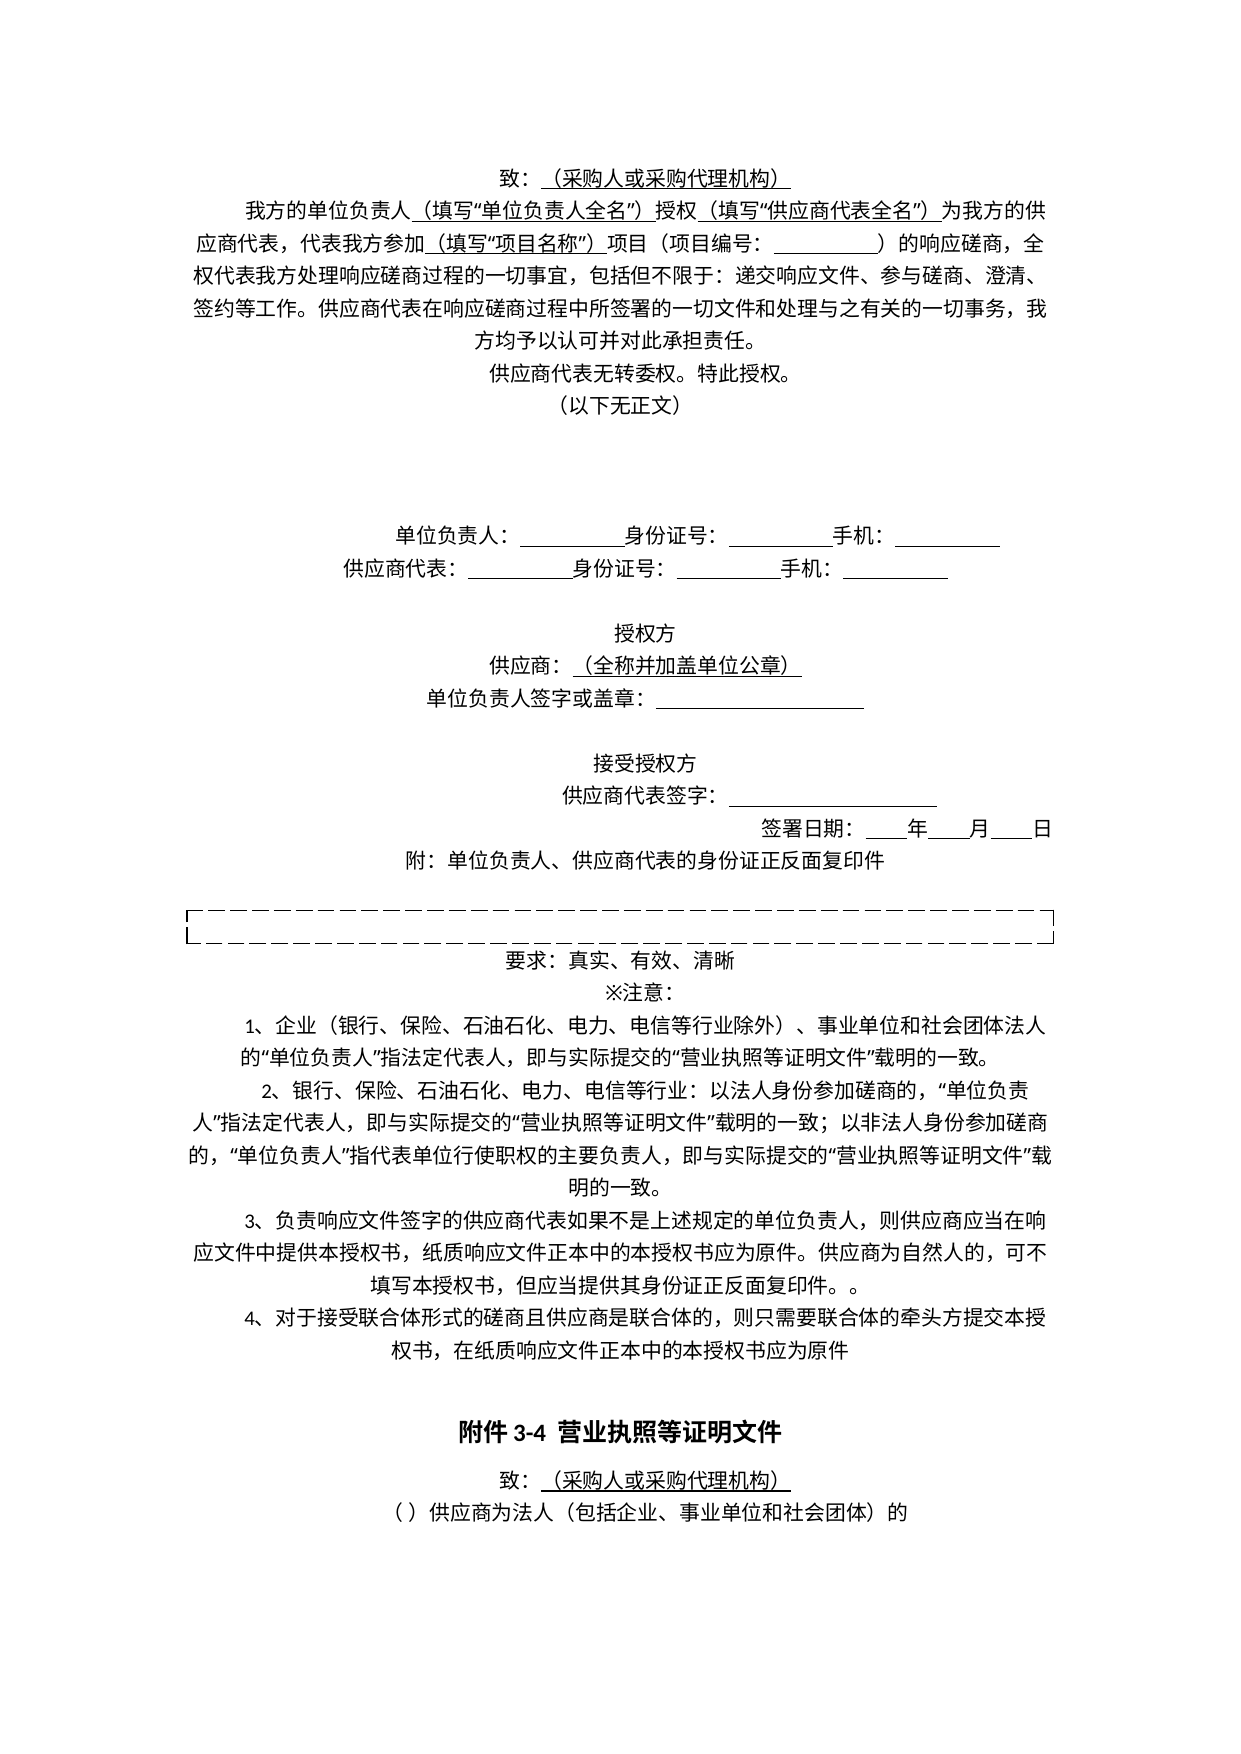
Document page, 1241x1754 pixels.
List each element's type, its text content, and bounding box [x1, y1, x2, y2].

text 3、负责响应文件签字的供应商代表如果不是上述规定的单位负责人，则供应商应当在响应文件中提供本授权书，纸质响应文件正本中的本授权书应为原件。供应商为自然人的，可不填写本授权书，但应当提供其身份证正反面复印件。。 [187, 1204, 1053, 1302]
text 附：单位负责人、供应商代表的身份证正反面复印件 [187, 844, 1053, 877]
text 致：（采购人或采购代理机构） [187, 1464, 1053, 1497]
text 附件3-4 营业执照等证明文件 [187, 1399, 1053, 1464]
text 要求：真实、有效、清晰 [187, 944, 1053, 977]
text 1、企业（银行、保险、石油石化、电力、电信等行业除外）、事业单位和社会团体法人的“单位负责人”指法定代表人，即与实际提交的“营业执照等证明文件”载明的一致。 [187, 1009, 1053, 1074]
text 接受授权方 [187, 747, 1053, 779]
text 供应商代表： 身份证号： 手机： [187, 552, 1053, 617]
text 2、银行、保险、石油石化、电力、电信等行业：以法人身份参加磋商的，“单位负责人”指法定代表人，即与实际提交的“营业执照等证明文件”载明的一致；以非法人身份参加磋商的，“单位负责人”指代表单位行使职权的主要负责人，即与实际提交的“营业执照等证明文件”载明的一致。 [187, 1074, 1053, 1204]
text 单位负责人签字或盖章： [187, 682, 1053, 747]
text 供应商代表无转委权。特此授权。 [187, 357, 1053, 389]
text 我方的单位负责人（填写“单位负责人全名”）授权（填写“供应商代表全名”）为我方的供应商代表，代表我方参加（填写“项目名称”）项目（项目编号： ）的响应磋商，全权代表我方处理响应磋商过程的一切事宜，包括但不限于：递交响应文件、参与磋商、澄清、签约等工作。供应商代表在响应磋商过程中所签署的一切文件和处理与之有关的一切事务，我方均予以认可并对此承担责任。 [187, 194, 1053, 357]
text 单位负责人： 身份证号： 手机： [187, 519, 1053, 552]
text 供应商：（全称并加盖单位公章） [187, 649, 1053, 682]
text ※注意： [187, 977, 1053, 1009]
text 供应商代表签字： [187, 779, 1053, 812]
text （以下无正文） [187, 389, 1053, 519]
text 致：（采购人或采购代理机构） [187, 162, 1053, 194]
text 4、对于接受联合体形式的磋商且供应商是联合体的，则只需要联合体的牵头方提交本授权书，在纸质响应文件正本中的本授权书应为原件 [187, 1302, 1053, 1367]
text （ ）供应商为法人（包括企业、事业单位和社会团体）的 [187, 1497, 1053, 1529]
text 授权方 [187, 617, 1053, 649]
text 签署日期： 年 月 日 [187, 812, 1053, 844]
